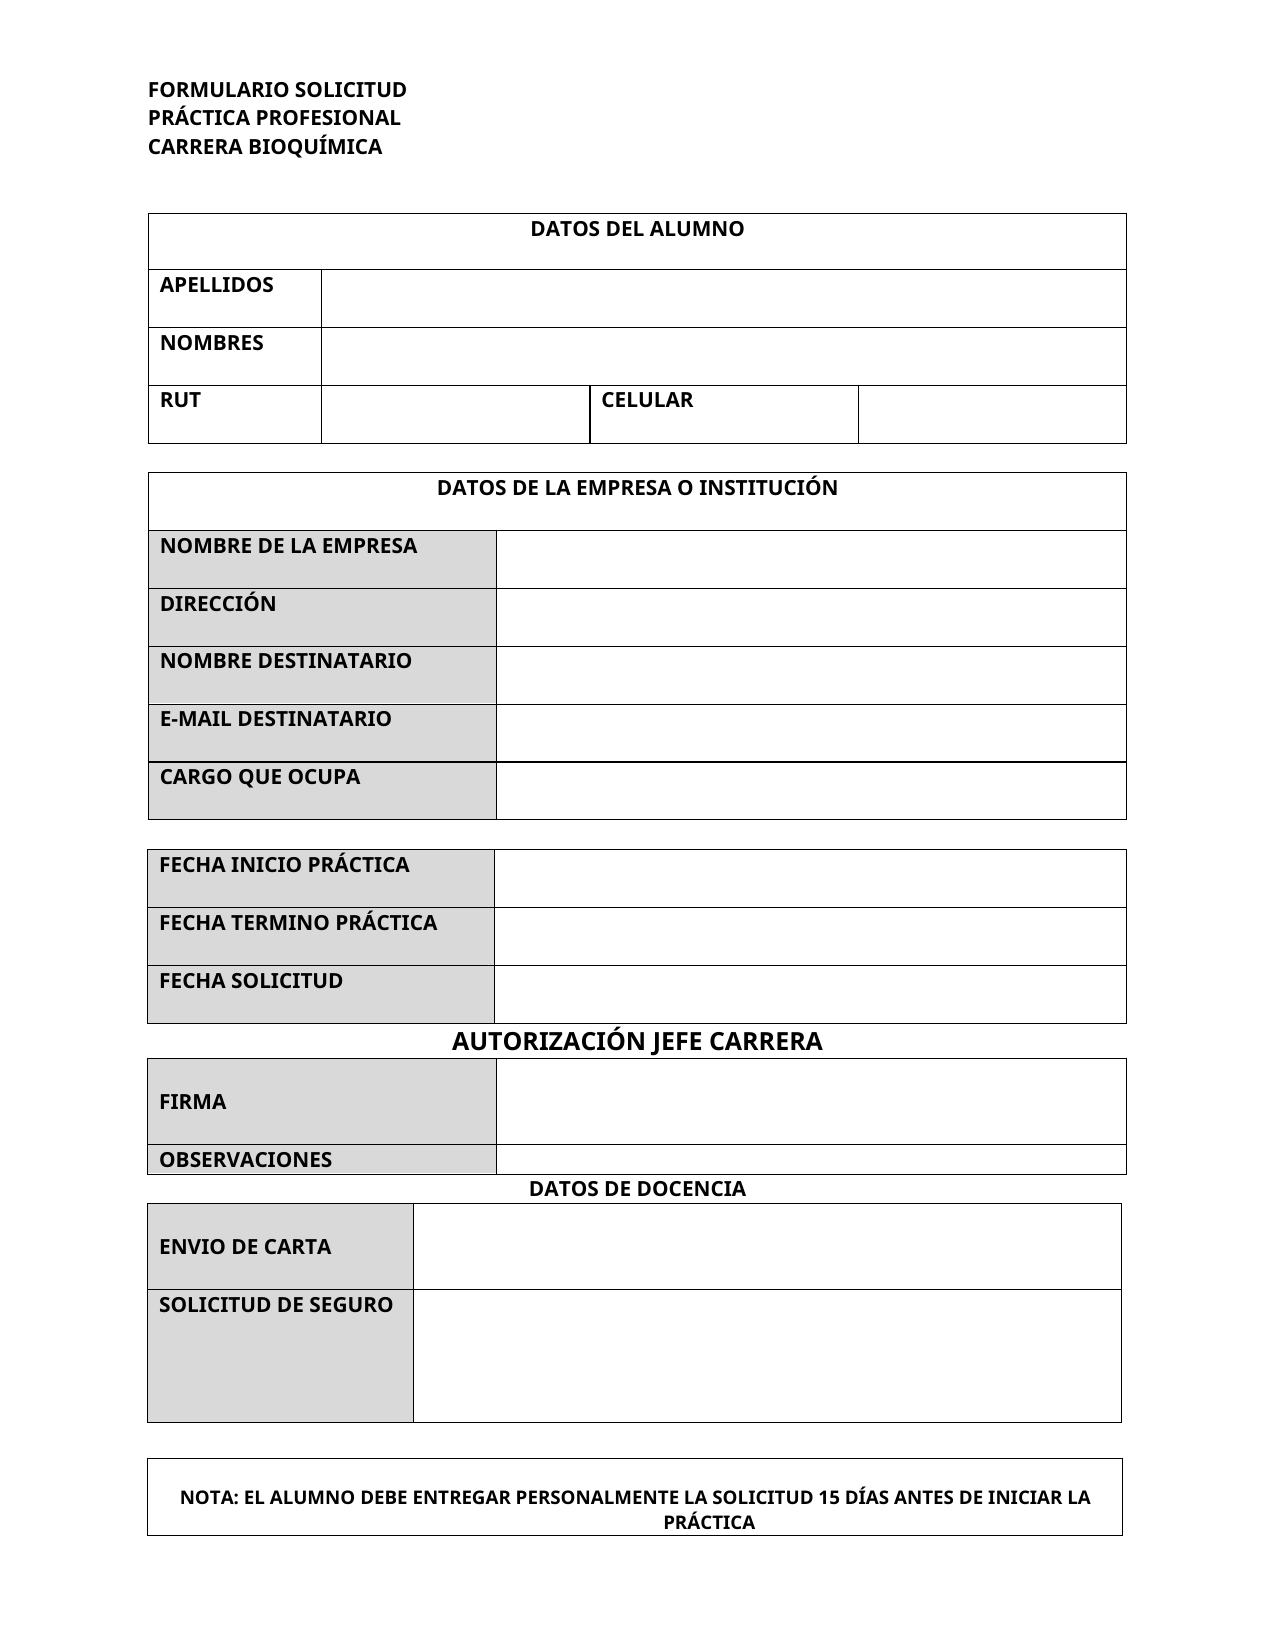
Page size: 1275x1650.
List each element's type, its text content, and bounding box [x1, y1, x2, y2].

table_header FECHA INICIO PRÁCTICA [148, 850, 494, 907]
table_header ENVIO DE CARTA [148, 1204, 413, 1289]
table_cell OBSERVACIONES [148, 1145, 496, 1173]
table_header [414, 1204, 1121, 1289]
table_cell [322, 328, 1126, 384]
table_cell SOLICITUD DE SEGURO [148, 1290, 413, 1422]
table_cell RUT [149, 386, 321, 442]
table_cell [859, 386, 1126, 442]
table_cell [322, 386, 589, 442]
table_cell FECHA SOLICITUD [148, 966, 494, 1023]
table_cell [495, 966, 1126, 1023]
table_cell [497, 531, 1126, 588]
table_cell [497, 763, 1126, 819]
table_cell [497, 1145, 1126, 1173]
table_header DATOS DE LA EMPRESA O INSTITUCIÓN [149, 473, 1126, 530]
table_cell NOMBRE DESTINATARIO [149, 647, 496, 703]
table_cell [497, 589, 1126, 646]
table_cell E-MAIL DESTINATARIO [149, 705, 496, 761]
table_cell FECHA TERMINO PRÁCTICA [148, 908, 494, 965]
table_cell NOMBRE DE LA EMPRESA [149, 531, 496, 588]
table_cell NOMBRES [149, 328, 321, 384]
table_cell [497, 647, 1126, 703]
table_cell CELULAR [591, 386, 858, 442]
table_header NOTA: EL ALUMNO DEBE ENTREGAR PERSONALMENTE LA SOLICITUD 15 DÍAS ANTES DE INICIAR LA PRÁCTICA [148, 1459, 1122, 1535]
table_cell [497, 705, 1126, 761]
table_cell CARGO QUE OCUPA [149, 763, 496, 819]
table_cell [495, 908, 1126, 965]
table_header [495, 850, 1126, 907]
table_cell APELLIDOS [149, 270, 321, 327]
table_cell DIRECCIÓN [149, 589, 496, 646]
text DATOS DE DOCENCIA [148, 1175, 1127, 1203]
table_cell [322, 270, 1126, 327]
table_cell [414, 1290, 1121, 1422]
table_header DATOS DEL ALUMNO [149, 214, 1126, 269]
text AUTORIZACIÓN JEFE CARRERA [148, 1024, 1127, 1058]
table_header [497, 1059, 1126, 1144]
table_header FIRMA [148, 1059, 496, 1144]
